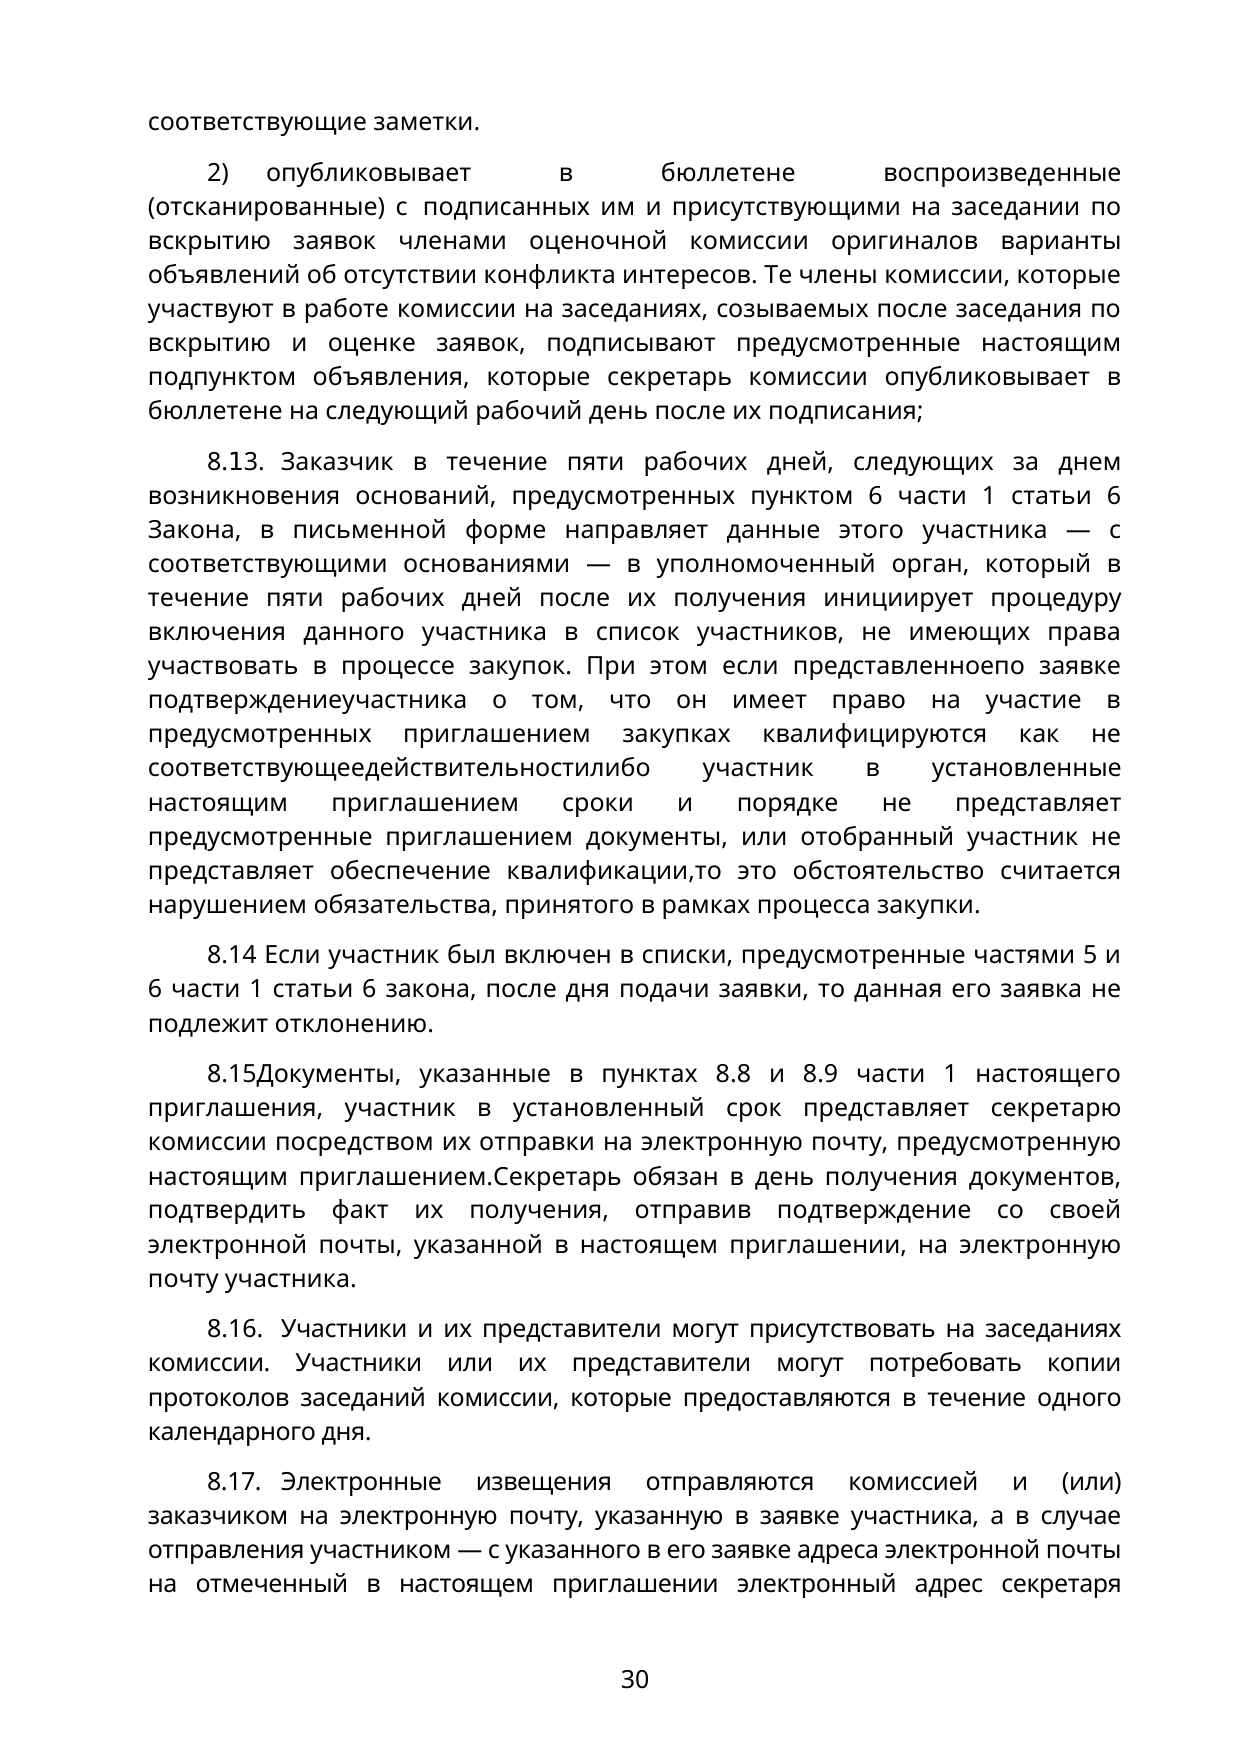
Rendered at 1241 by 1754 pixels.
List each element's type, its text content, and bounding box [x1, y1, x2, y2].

text 8.13. Заказчик в течение пяти рабочих дней, следующих за днем возникновения оснований, предусмотренных пунктом 6 части 1 статьи 6 Закона, в письменной форме направляет данные этого участника — с соответствующими основаниями — в уполномоченный орган, который в течение пяти рабочих дней после их получения инициирует процедуру включения данного участника в список участников, не имеющих права участвовать в процессе закупок. При этом если представленноепо заявке подтверждениеучастника о том, что он имеет право на участие в предусмотренных приглашением закупках квалифицируются как не соответствующеедействительностилибо участник в установленные настоящим приглашением сроки и порядке не представляет предусмотренные приглашением документы, или отобранный участник не представляет обеспечение квалификации,то это обстоятельство считается нарушением обязательства, принятого в рамках процесса закупки. [148, 443, 1122, 920]
text 8.15Документы, указанные в пунктах 8.8 и 8.9 части 1 настоящего приглашения, участник в установленный срок представляет секретарю комиссии посредством их отправки на электронную почту, предусмотренную настоящим приглашением.Секретарь обязан в день получения документов, подтвердить факт их получения, отправив подтверждение со своей электронной почты, указанной в настоящем приглашении, на электронную почту участника. [148, 1056, 1122, 1294]
text 8.16. Участники и их представители могут присутствовать на заседаниях комиссии. Участники или их представители могут потребовать копии протоколов заседаний комиссии, которые предоставляются в течение одного календарного дня. [148, 1311, 1122, 1447]
text 8.14 Если участник был включен в списки, предусмотренные частями 5 и 6 части 1 статьи 6 закона, после дня подачи заявки, то данная его заявка не подлежит отклонению. [148, 937, 1122, 1039]
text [148, 103, 1122, 137]
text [148, 1464, 1122, 1600]
text 2) опубликовывает в бюллетене воспроизведенные (отсканированные) с подписанных им и присутствующими на заседании по вскрытию заявок членами оценочной комиссии оригиналов варианты объявлений об отсутствии конфликта интересов. Те члены комиссии, которые участвуют в работе комиссии на заседаниях, созываемых после заседания по вскрытию и оценке заявок, подписывают предусмотренные настоящим подпунктом объявления, которые секретарь комиссии опубликовывает в бюллетене на следующий рабочий день после их подписания; [148, 154, 1122, 427]
